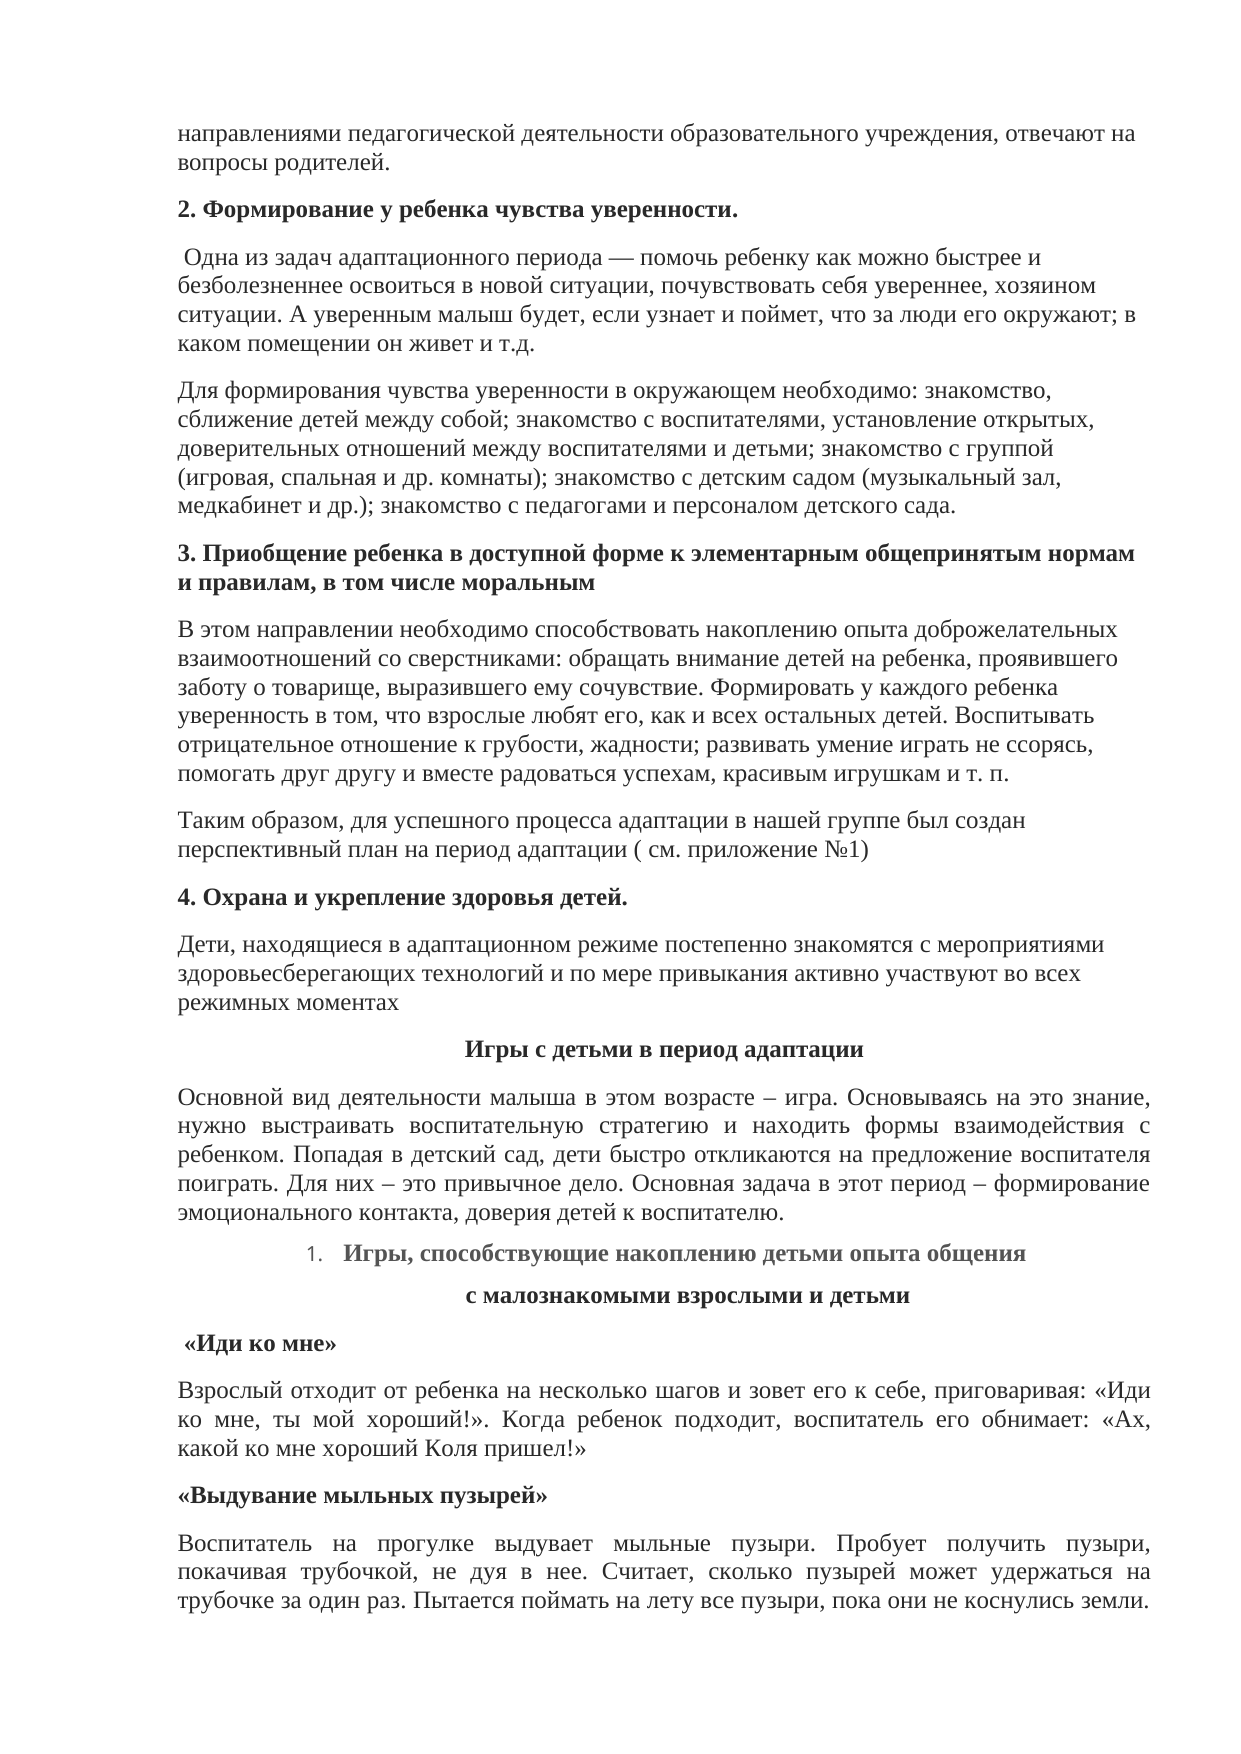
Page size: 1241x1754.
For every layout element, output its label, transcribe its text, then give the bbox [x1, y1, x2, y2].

text с малознакомыми взрослыми и детьми [224, 1280, 1152, 1309]
text Одна из задач адаптационного периода — помочь ребенку как можно быстрее и безболезненнее освоиться в новой ситуации, почувствовать себя увереннее, хозяином ситуации. А уверенным малыш будет, если узнает и поймет, что за люди его окружают; в каком помещении он живет и т.д. [177, 242, 1152, 357]
text 3. Приобщение ребенка в доступной форме к элементарным общепринятым нормам и правилам, в том числе моральным [177, 538, 1152, 596]
text Для формирования чувства уверенности в окружающем необходимо: знакомство, сближение детей между собой; знакомство с воспитателями, установление открытых, доверительных отношений между воспитателями и детьми; знакомство с группой (игровая, спальная и др. комнаты); знакомство с детским садом (музыкальный зал, медкабинет и др.); знакомство с педагогами и персоналом детского сада. [177, 376, 1152, 519]
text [177, 1528, 1152, 1614]
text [177, 118, 1152, 176]
text В этом направлении необходимо способствовать накоплению опыта доброжелательных взаимоотношений со сверстниками: обращать внимание детей на ребенка, проявившего заботу о товарище, выразившего ему сочувствие. Формировать у каждого ребенка уверенность в том, что взрослые любят его, как и всех остальных детей. Воспитывать отрицательное отношение к грубости, жадности; развивать умение играть не ссорясь, помогать друг другу и вместе радоваться успехам, красивым игрушкам и т. п. [177, 614, 1152, 787]
list Игры, способствующие накоплению детьми опыта общения [180, 1238, 1152, 1268]
text Взрослый отходит от ребенка на несколько шагов и зовет его к себе, приговаривая: «Иди ко мне, ты мой хороший!». Когда ребенок подходит, воспитатель его обнимает: «Ах, какой ко мне хороший Коля пришел!» [177, 1375, 1152, 1461]
text «Выдувание мыльных пузырей» [177, 1480, 1152, 1509]
text Игры с детьми в период адаптации [177, 1034, 1152, 1063]
text 4. Охрана и укрепление здоровья детей. [177, 882, 1152, 911]
text «Иди ко мне» [177, 1328, 1152, 1356]
text Таким образом, для успешного процесса адаптации в нашей группе был создан перспективный план на период адаптации ( см. приложение №1) [177, 806, 1152, 863]
text Основной вид деятельности малыша в этом возрасте – игра. Основываясь на это знание, нужно выстраивать воспитательную стратегию и находить формы взаимодействия с ребенком. Попадая в детский сад, дети быстро откликаются на предложение воспитателя поиграть. Для них – это привычное дело. Основная задача в этот период – формирование эмоционального контакта, доверия детей к воспитателю. [177, 1082, 1152, 1226]
text Дети, находящиеся в адаптационном режиме постепенно знакомятся с мероприятиями здоровьесберегающих технологий и по мере привыкания активно участвуют во всех режимных моментах [177, 929, 1152, 1016]
text 2. Формирование у ребенка чувства уверенности. [177, 194, 1152, 223]
